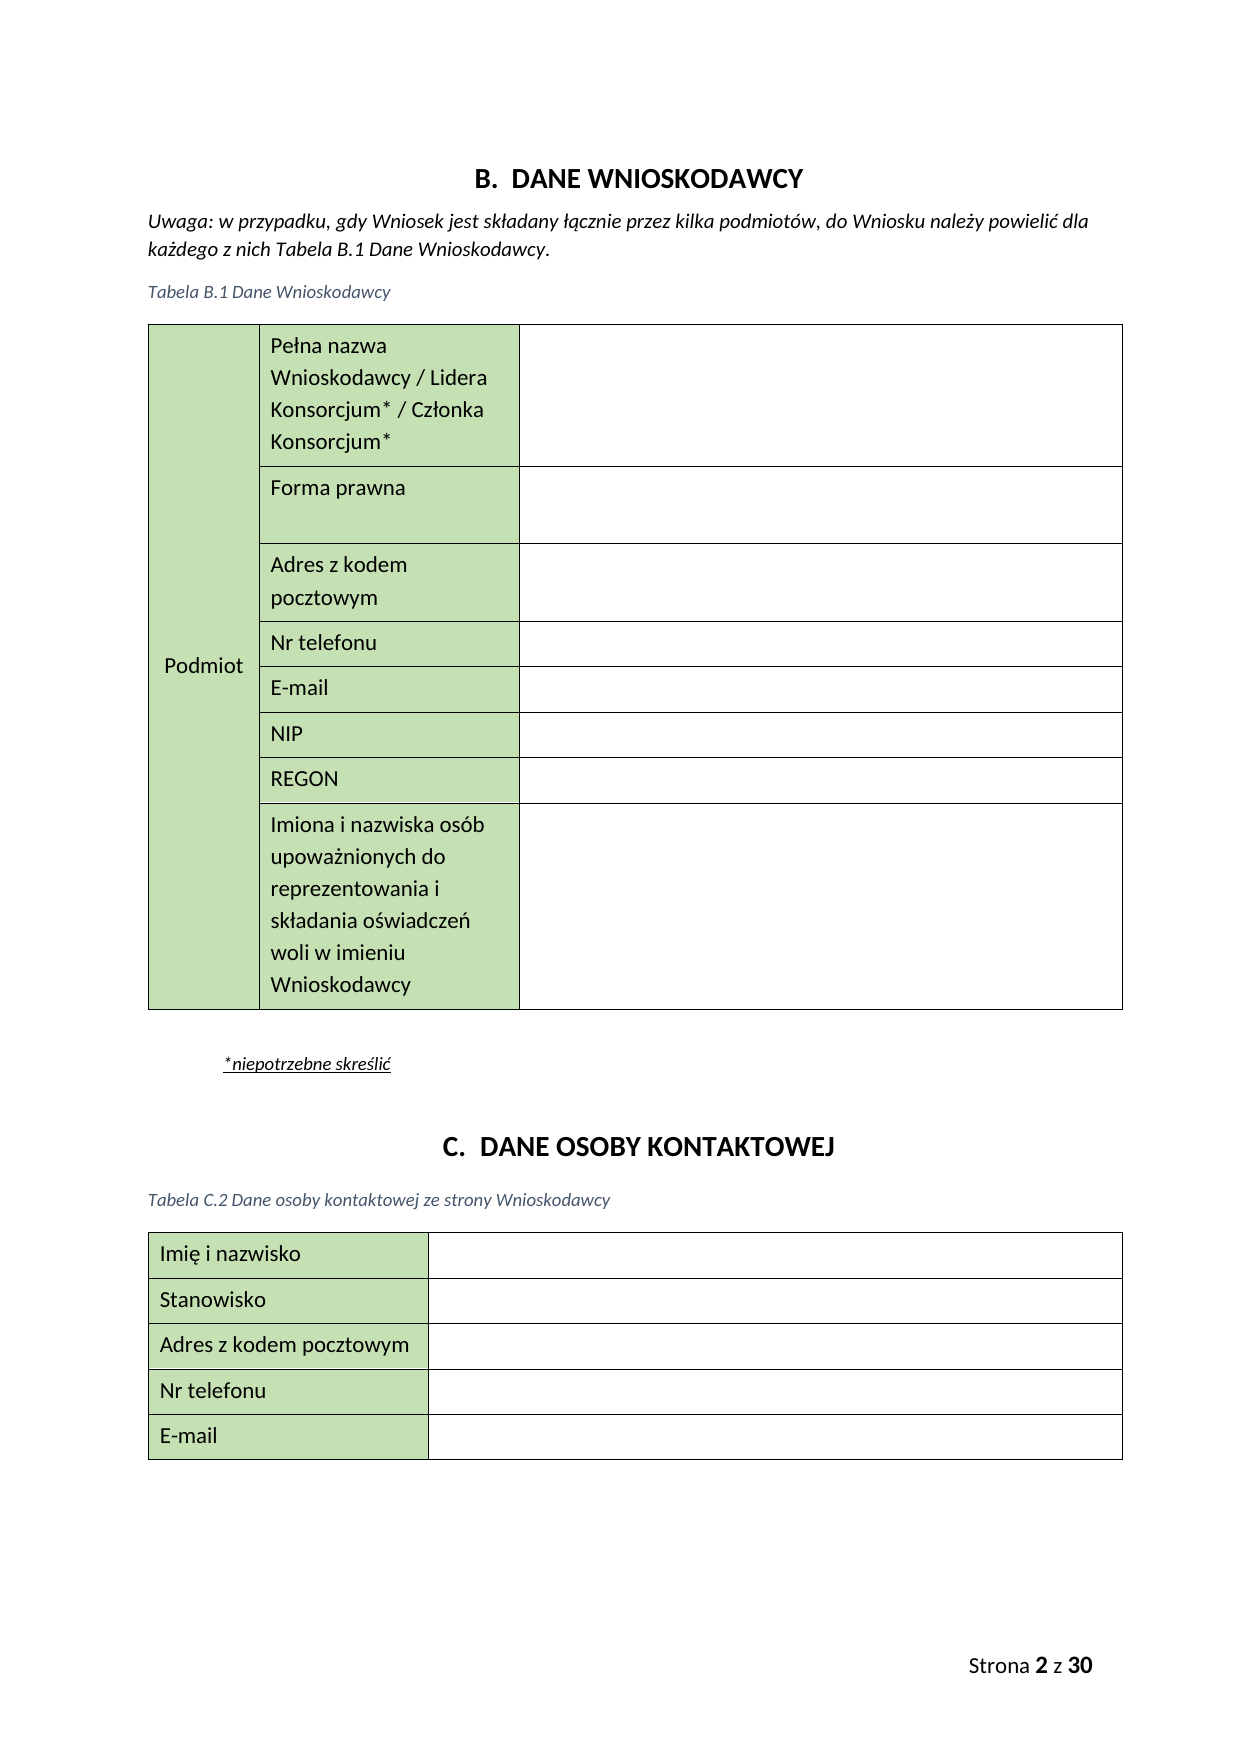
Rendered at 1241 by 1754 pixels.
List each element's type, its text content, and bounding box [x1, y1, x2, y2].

table_cell NIP [260, 713, 519, 757]
table_cell [520, 667, 1122, 712]
table_cell [520, 758, 1122, 802]
table_cell Nr telefonu [149, 1370, 428, 1414]
table_cell Adres z kodem pocztowym [260, 544, 519, 621]
text *niepotrzebne skreślić [223, 1052, 1092, 1075]
table_cell Nr telefonu [260, 622, 519, 666]
table_header [429, 1233, 1122, 1278]
table_header Imię i nazwisko [149, 1233, 428, 1278]
subtitle DANE WNIOSKODAWCY [185, 160, 1092, 196]
table_cell Stanowisko [149, 1279, 428, 1323]
subtitle DANE OSOBY KONTAKTOWEJ [185, 1128, 1092, 1163]
table_cell E-mail [260, 667, 519, 712]
table_cell [520, 467, 1122, 543]
table_cell [429, 1279, 1122, 1323]
text Tabela B.1 Dane Wnioskodawcy [148, 280, 1092, 303]
table_cell [429, 1415, 1122, 1459]
table_cell REGON [260, 758, 519, 802]
table_header [520, 325, 1122, 466]
text Uwaga: w przypadku, gdy Wniosek jest składany łącznie przez kilka podmiotów, do Wniosku należy powielić dla każdego z nich Tabelę B.1. [148, 208, 1092, 261]
table_cell Imiona i nazwiska osób upoważnionych do reprezentowania i składania oświadczeń woli w imieniu Wnioskodawcy [260, 804, 519, 1009]
table_cell [520, 804, 1122, 1009]
table_cell Forma prawna [260, 467, 519, 543]
table_header Pełna nazwa Wnioskodawcy / Lidera Konsorcjum* / Członka Konsorcjum* [260, 325, 519, 466]
table_cell Adres z kodem pocztowym [149, 1324, 428, 1368]
table_cell [520, 544, 1122, 621]
table_cell [429, 1370, 1122, 1414]
table_cell [429, 1324, 1122, 1368]
table_cell [520, 622, 1122, 666]
table_header Podmiot [149, 325, 259, 1009]
table_cell E-mail [149, 1415, 428, 1459]
table_cell [520, 713, 1122, 757]
